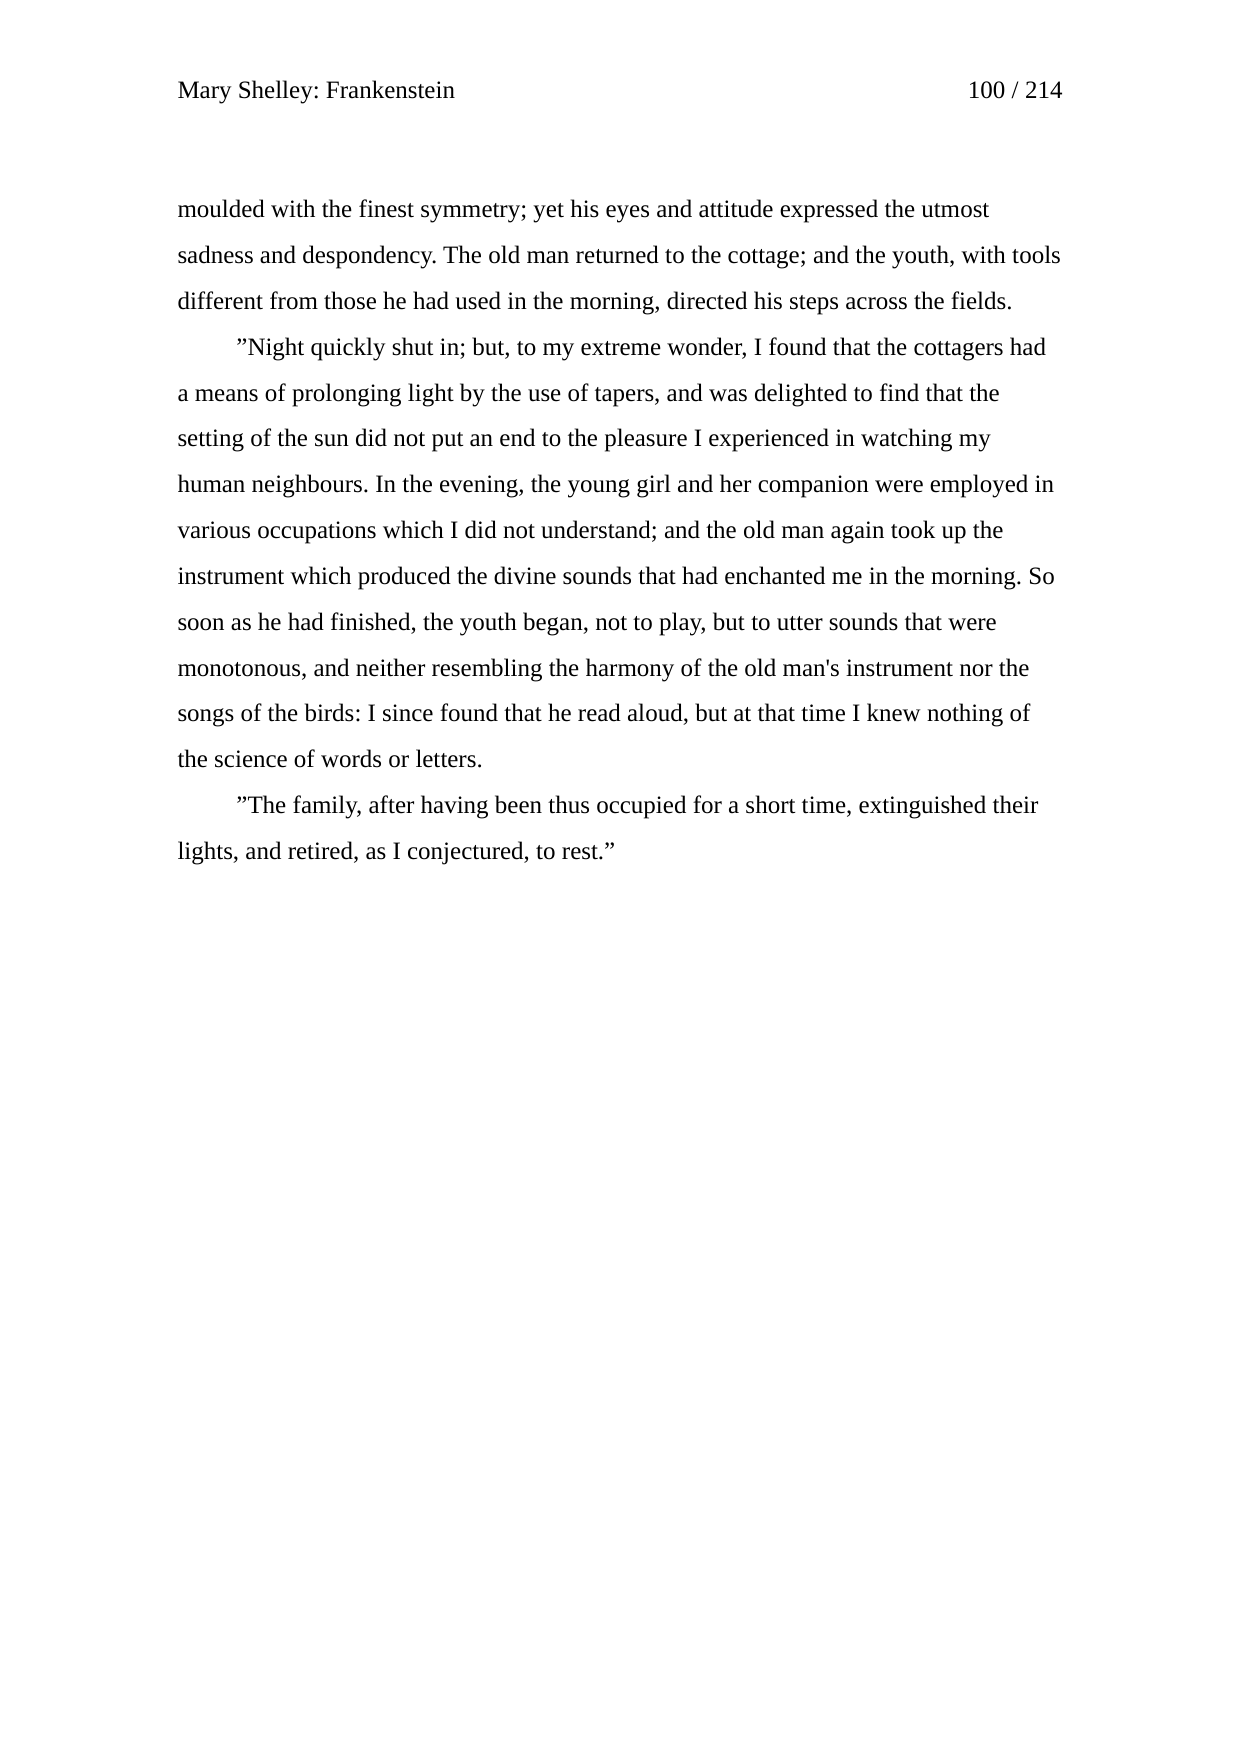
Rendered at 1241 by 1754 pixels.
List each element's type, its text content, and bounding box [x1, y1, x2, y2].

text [177, 177, 1063, 315]
text ”The family, after having been thus occupied for a short time, extinguished their lights, and retired, as I conjectured, to rest.” [177, 773, 1063, 865]
text ”Night quickly shut in; but, to my extreme wonder, I found that the cottagers had a means of prolonging light by the use of tapers, and was delighted to find that the setting of the sun did not put an end to the pleasure I experienced in watching my human neighbours. In the evening, the young girl and her companion were employed in various occupations which I did not understand; and the old man again took up the instrument which produced the divine sounds that had enchanted me in the morning. So soon as he had finished, the youth began, not to play, but to utter sounds that were monotonous, and neither resembling the harmony of the old man's instrument nor the songs of the birds: I since found that he read aloud, but at that time I knew nothing of the science of words or letters. [177, 315, 1063, 773]
